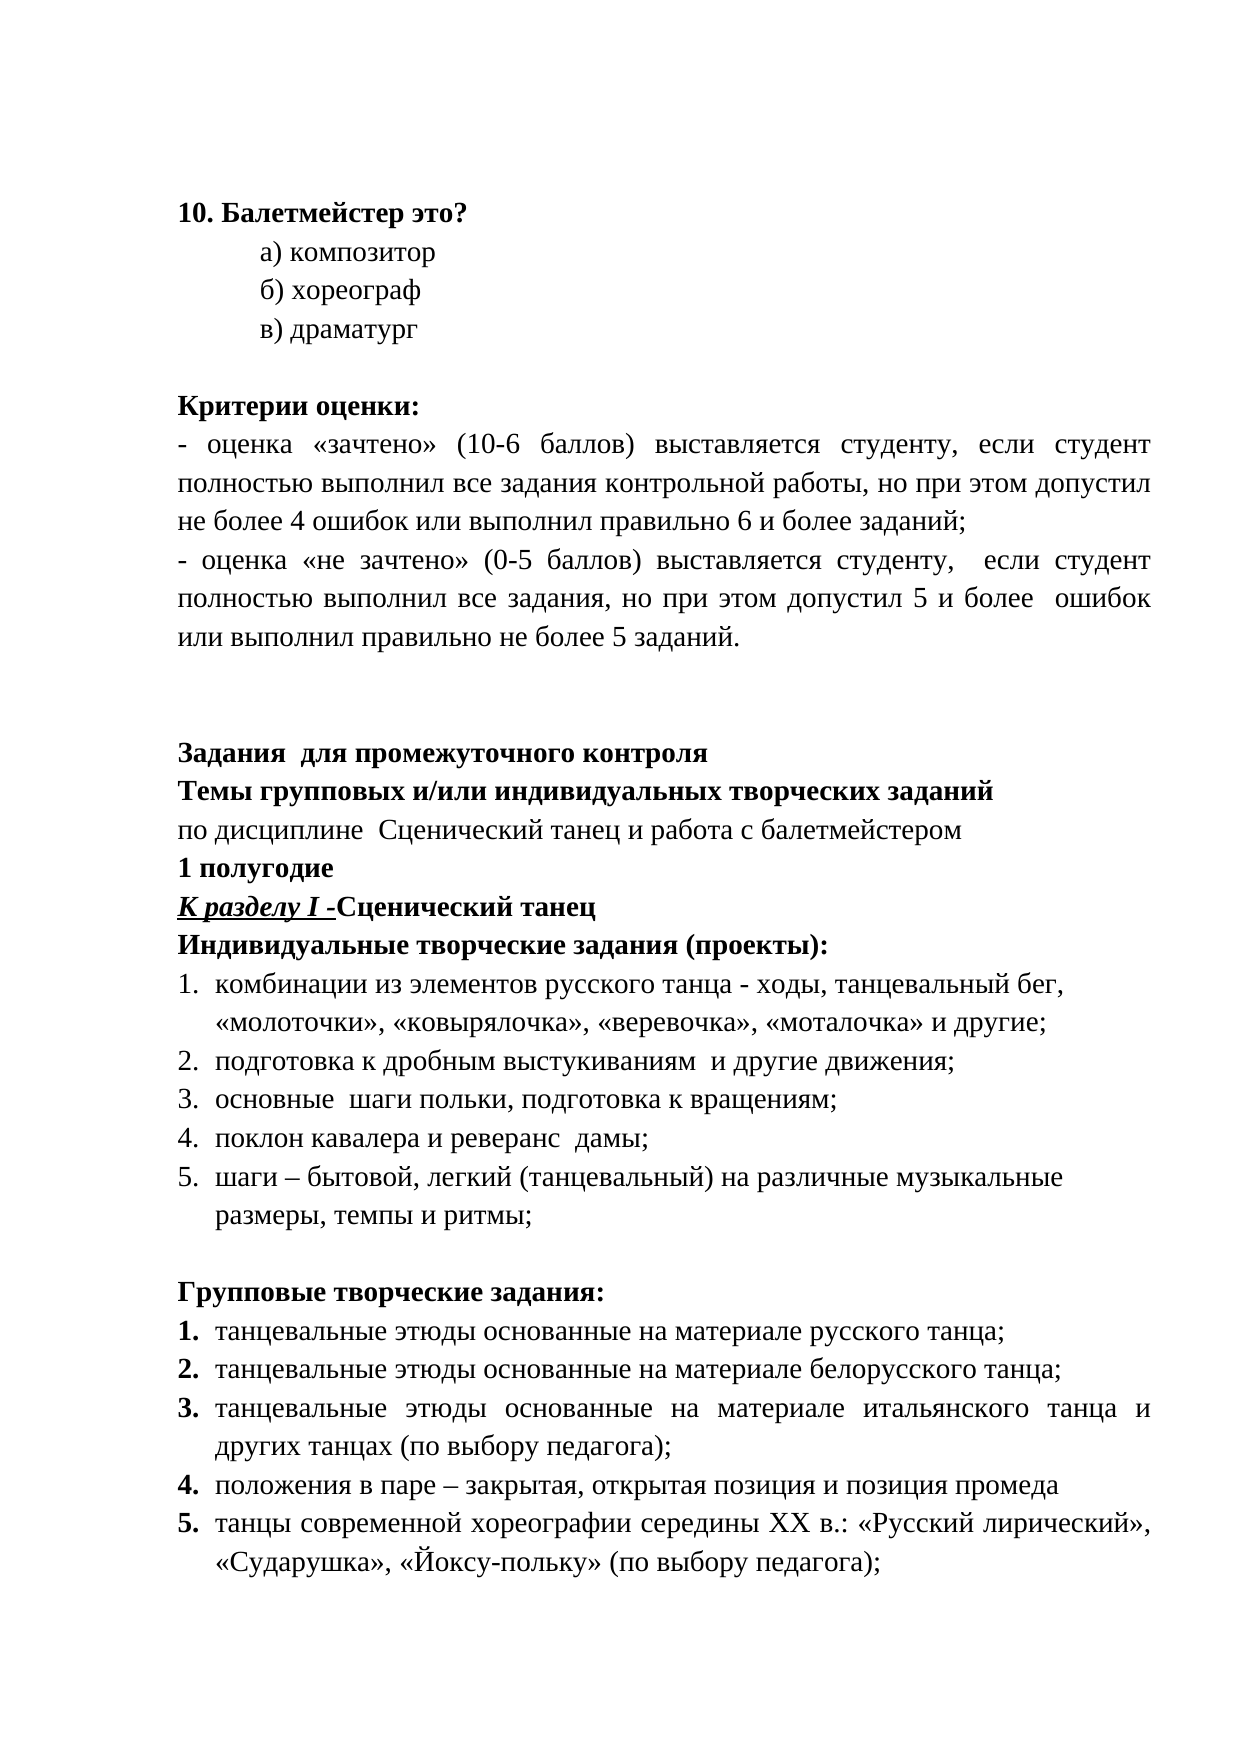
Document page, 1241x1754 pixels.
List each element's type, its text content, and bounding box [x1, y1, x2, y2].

text 1 полугодие [177, 850, 1152, 884]
list шаги – бытовой, легкий (танцевальный) на различные музыкальные размеры, темпы и ритмы; [177, 1159, 1152, 1231]
list подготовка к дробным выстукиваниям и другие движения; [177, 1043, 1152, 1077]
text Индивидуальные творческие задания (проекты): [177, 927, 1152, 961]
text К разделу I -Сценический танец [177, 889, 1152, 922]
text 10. Балетмейстер это? [177, 195, 1152, 229]
list поклон кавалера и реверанс дамы; [177, 1120, 1152, 1154]
list танцевальные этюды основанные на материале белорусского танца; [177, 1351, 1152, 1385]
text а) композитор [252, 234, 1152, 267]
text - оценка «зачтено» (10-6 баллов) выставляется студенту, если студент полностью выполнил все задания контрольной работы, но при этом допустил не более 4 ошибок или выполнил правильно 6 и более заданий; [177, 426, 1152, 537]
text Задания для промежуточного контроля [177, 735, 1152, 768]
list основные шаги польки, подготовка к вращениям; [177, 1082, 1152, 1115]
text по дисциплине Сценический танец и работа с балетмейстером [177, 812, 1152, 845]
list комбинации из элементов русского танца - ходы, танцевальный бег, «молоточки», «ковырялочка», «веревочка», «моталочка» и другие; [177, 966, 1152, 1038]
text Критерии оценки: [177, 388, 1152, 421]
text Групповые творческие задания: [177, 1274, 1152, 1308]
text Темы групповых и/или индивидуальных творческих заданий [177, 773, 1152, 807]
list танцевальные этюды основанные на материале итальянского танца и других танцах (по выбору педагога); [177, 1390, 1152, 1462]
text в) драматург [252, 311, 1152, 344]
text - оценка «не зачтено» (0-5 баллов) выставляется студенту, если студент полностью выполнил все задания, но при этом допустил 5 и более ошибок или выполнил правильно не более 5 заданий. [177, 542, 1152, 653]
text б) хореограф [252, 272, 1152, 306]
list положения в паре – закрытая, открытая позиция и позиция промеда [177, 1467, 1152, 1501]
list танцевальные этюды основанные на материале русского танца; [177, 1313, 1152, 1346]
list танцы современной хореографии середины ХХ в.: «Русский лирический», «Сударушка», «Йоксу-польку» (по выбору педагога); [177, 1506, 1152, 1578]
